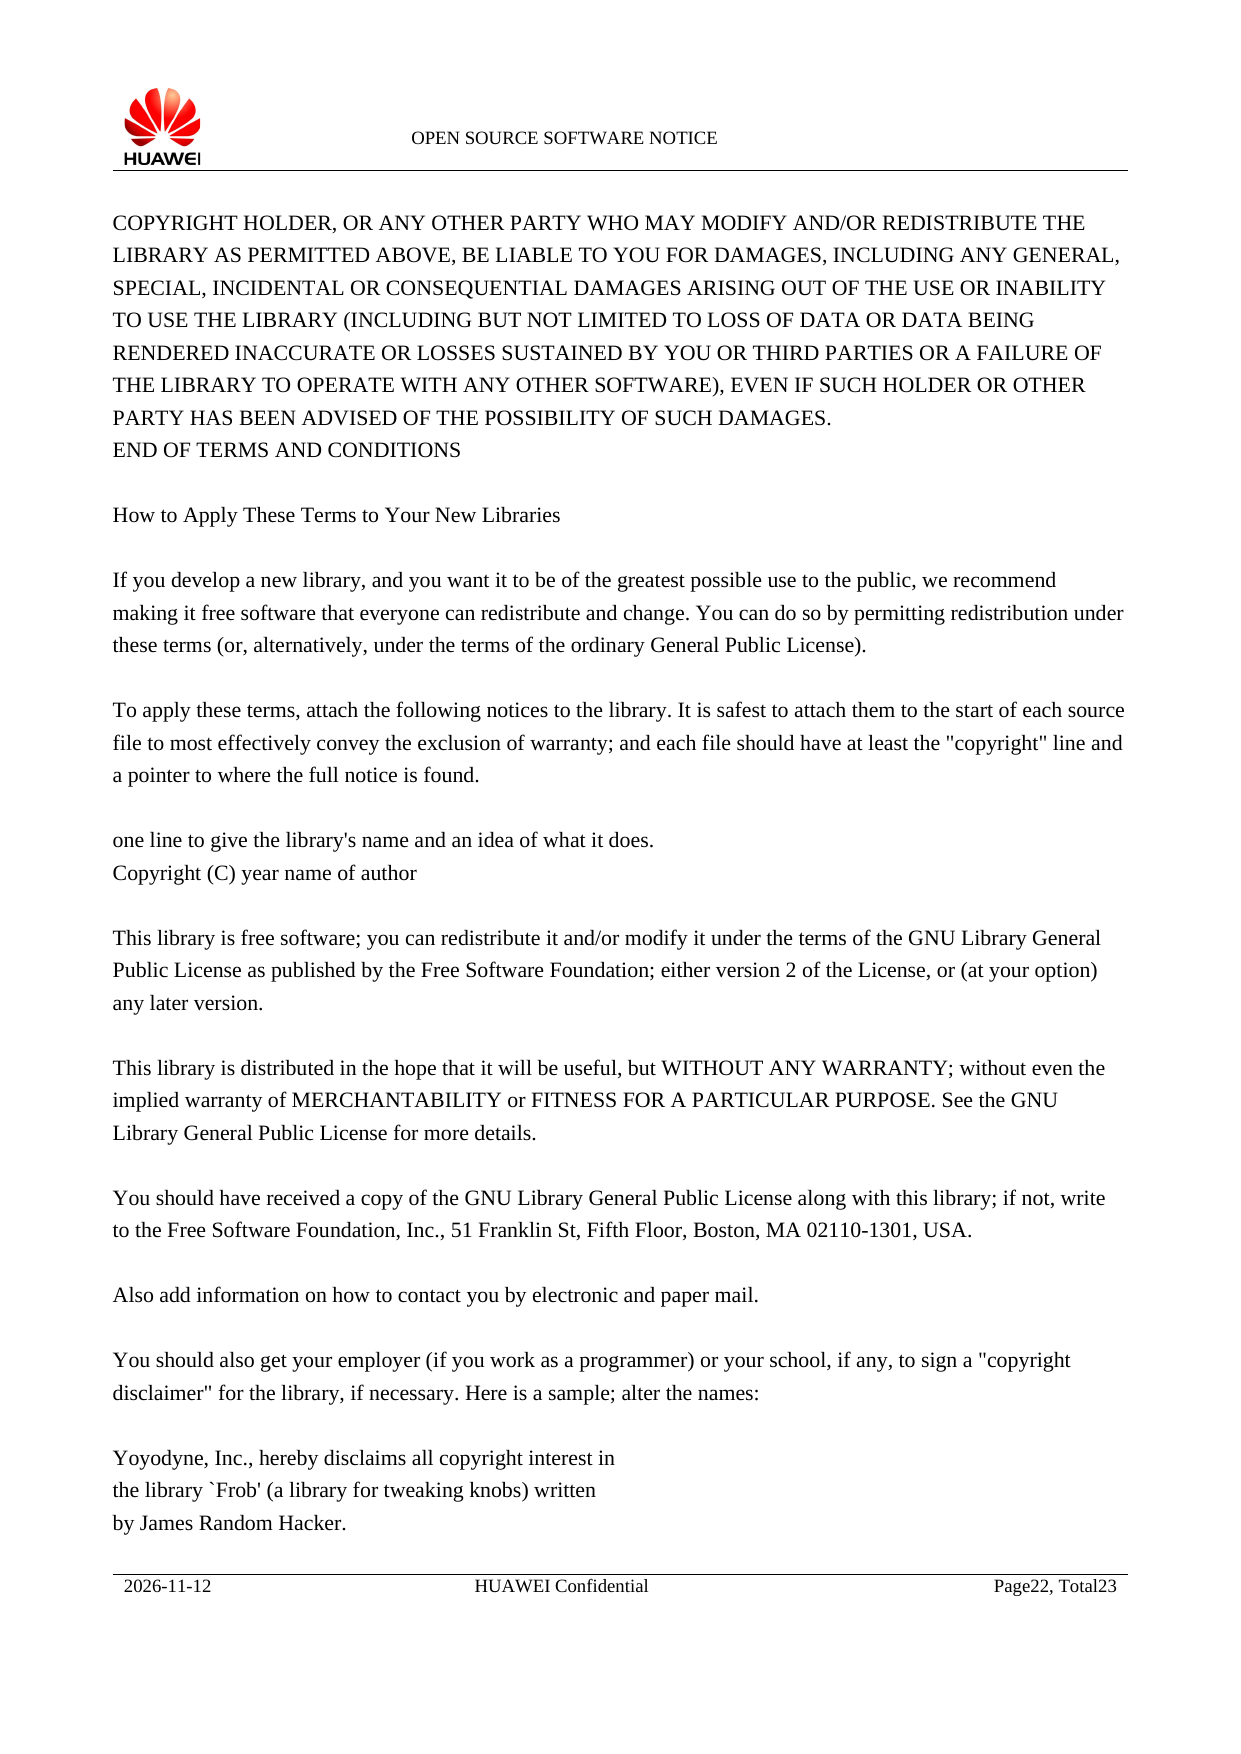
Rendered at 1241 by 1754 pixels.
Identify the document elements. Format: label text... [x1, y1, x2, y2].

picture [124, 88, 201, 165]
